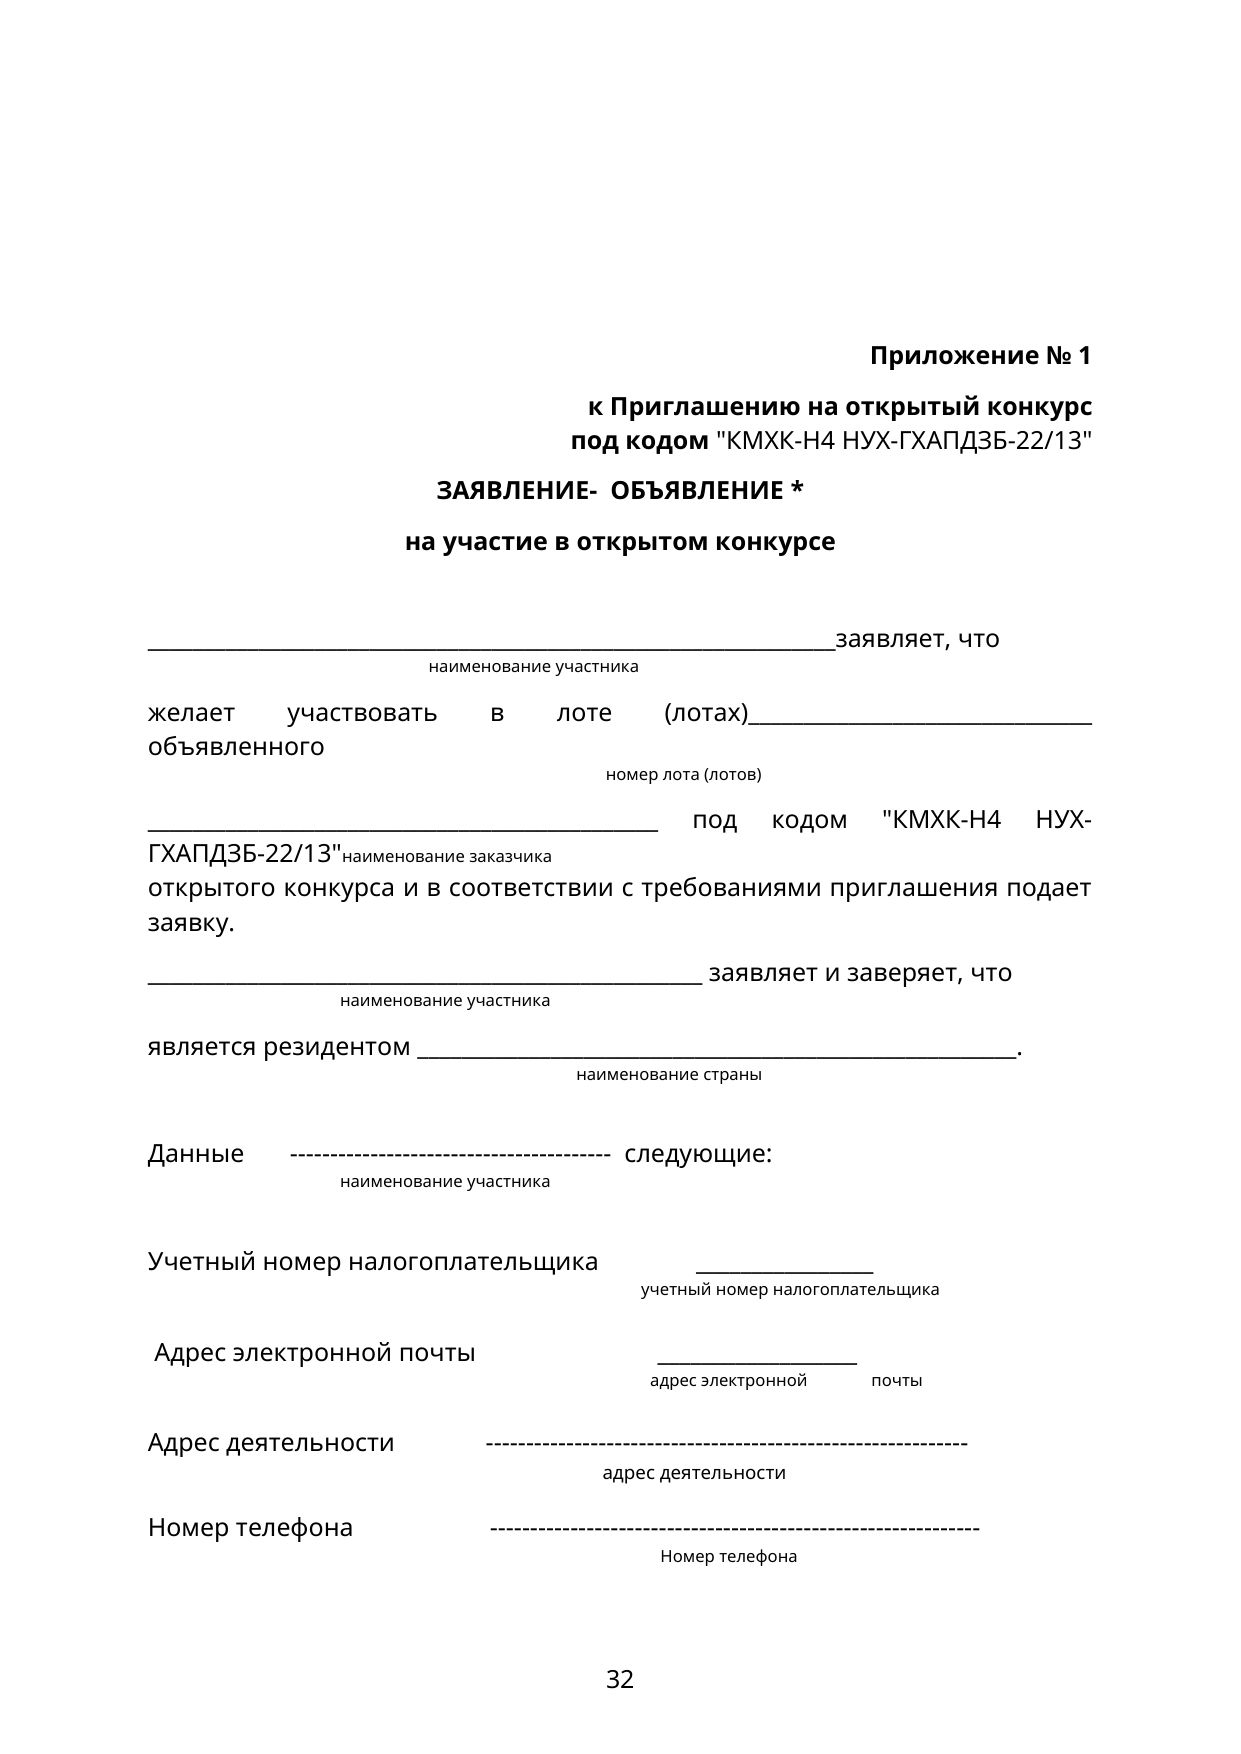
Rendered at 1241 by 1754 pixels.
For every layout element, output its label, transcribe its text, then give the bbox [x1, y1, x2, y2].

text __________________________________________________ заявляет и заверяет, что [148, 955, 1092, 989]
text является резидентом ______________________________________________________. [148, 1028, 1092, 1062]
text ______________________________________________ под кодом "КМХК-Н4 НУХ-ГХАПДЗБ-22/13"наименование заказчика [148, 802, 1092, 870]
text номер лота (лотов) [606, 763, 1092, 785]
text Учетный номер налогоплательщика ________________ [148, 1243, 1092, 1277]
text желает участвовать в лоте (лотах)_______________________________ объявленного [148, 694, 1092, 763]
text наименование участника [340, 1170, 1092, 1193]
text наименование участника [340, 989, 1092, 1012]
text Данные ---------------------------------------- следующие: [148, 1136, 1092, 1170]
text Адрес электронной почты __________________ [148, 1334, 1092, 1368]
text Приложение № 1 [148, 337, 1092, 372]
text к Приглашению на открытый конкурс под кодом "КМХК-Н4 НУХ-ГХАПДЗБ-22/13" [148, 388, 1092, 456]
text открытого конкурса и в соответствии с требованиями приглашения подает заявку. [148, 870, 1092, 938]
text наименование страны [576, 1062, 1092, 1085]
text адрес электронной почты [502, 1368, 1092, 1391]
text учетный номер налогоплательщика [576, 1277, 1092, 1300]
text Номер телефона ------------------------------------------------------------- [148, 1510, 1092, 1544]
text ЗАЯВЛЕНИЕ- ОБЪЯВЛЕНИЕ * [148, 473, 1092, 507]
subtitle на участие в открытом конкурсе [148, 524, 1092, 558]
text Адрес деятельности ------------------------------------------------------------ [148, 1425, 1092, 1459]
text адрес деятельности [148, 1459, 1092, 1484]
text наименование участника [428, 655, 1092, 678]
text ______________________________________________________________заявляет, что [148, 621, 1092, 655]
text Номер телефона [517, 1544, 1092, 1567]
